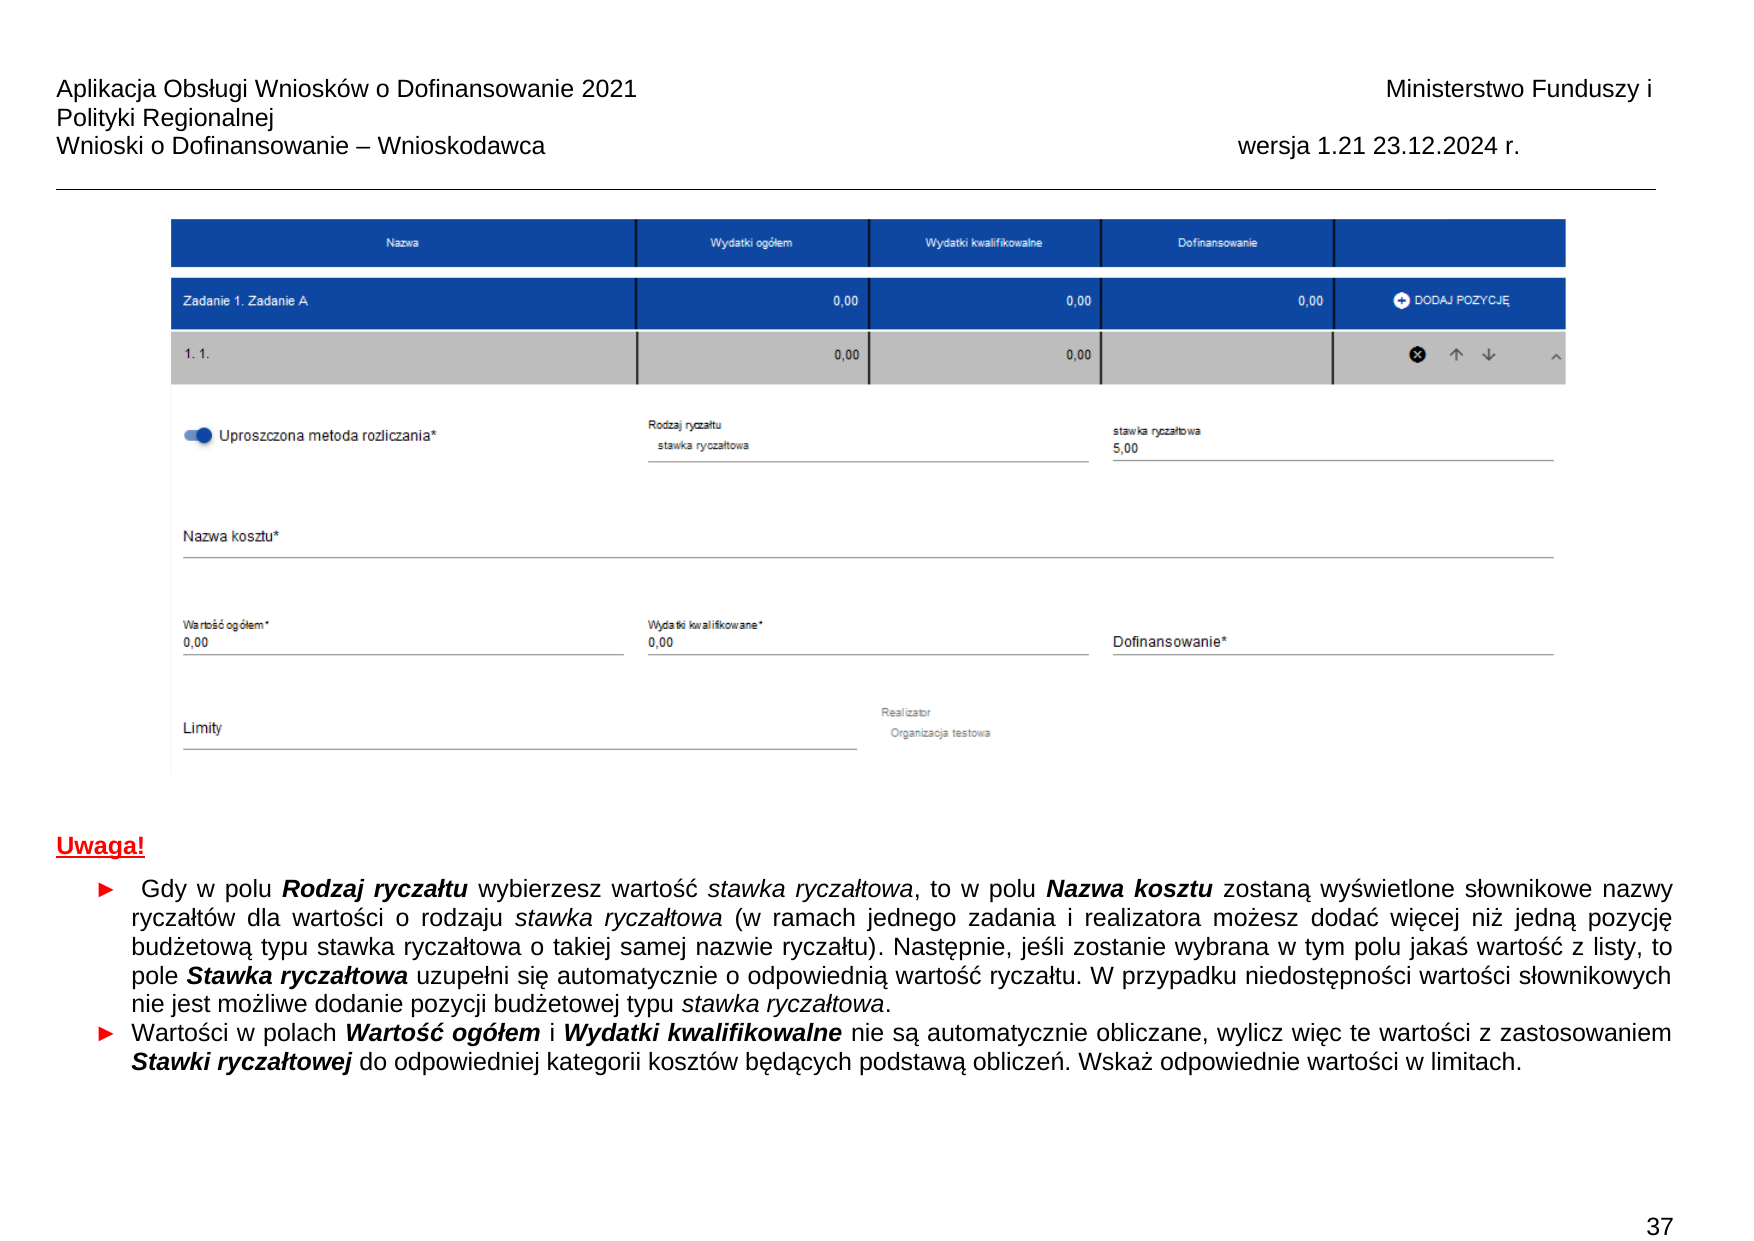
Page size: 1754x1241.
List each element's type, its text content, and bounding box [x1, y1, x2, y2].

picture [170, 218, 1566, 774]
list Gdy w polu Rodzaj ryczałtu wybierzesz wartość stawka ryczałtowa, to w polu Nazwa kosztu zostaną wyświetlone słownikowe nazwy ryczałtów dla wartości o rodzaju stawka ryczałtowa (w ramach jednego zadania i realizatora możesz dodać więcej niż jedną pozycję budżetową typu stawka ryczałtowa o takiej samej nazwie ryczałtu). Następnie, jeśli zostanie wybrana w tym polu jakaś wartość z listy, to pole Stawka ryczałtowa uzupełni się automatycznie o odpowiednią wartość ryczałtu. W przypadku niedostępności wartości słownikowych nie jest możliwe dodanie pozycji budżetowej typu stawka ryczałtowa. [94, 874, 1674, 1018]
list Wartości w polach Wartość ogółem i Wydatki kwalifikowalne nie są automatycznie obliczane, wylicz więc te wartości z zastosowaniem Stawki ryczałtowej do odpowiedniej kategorii kosztów będących podstawą obliczeń. Wskaż odpowiednie wartości w limitach. [94, 1018, 1674, 1076]
text Uwaga! [56, 831, 1674, 860]
